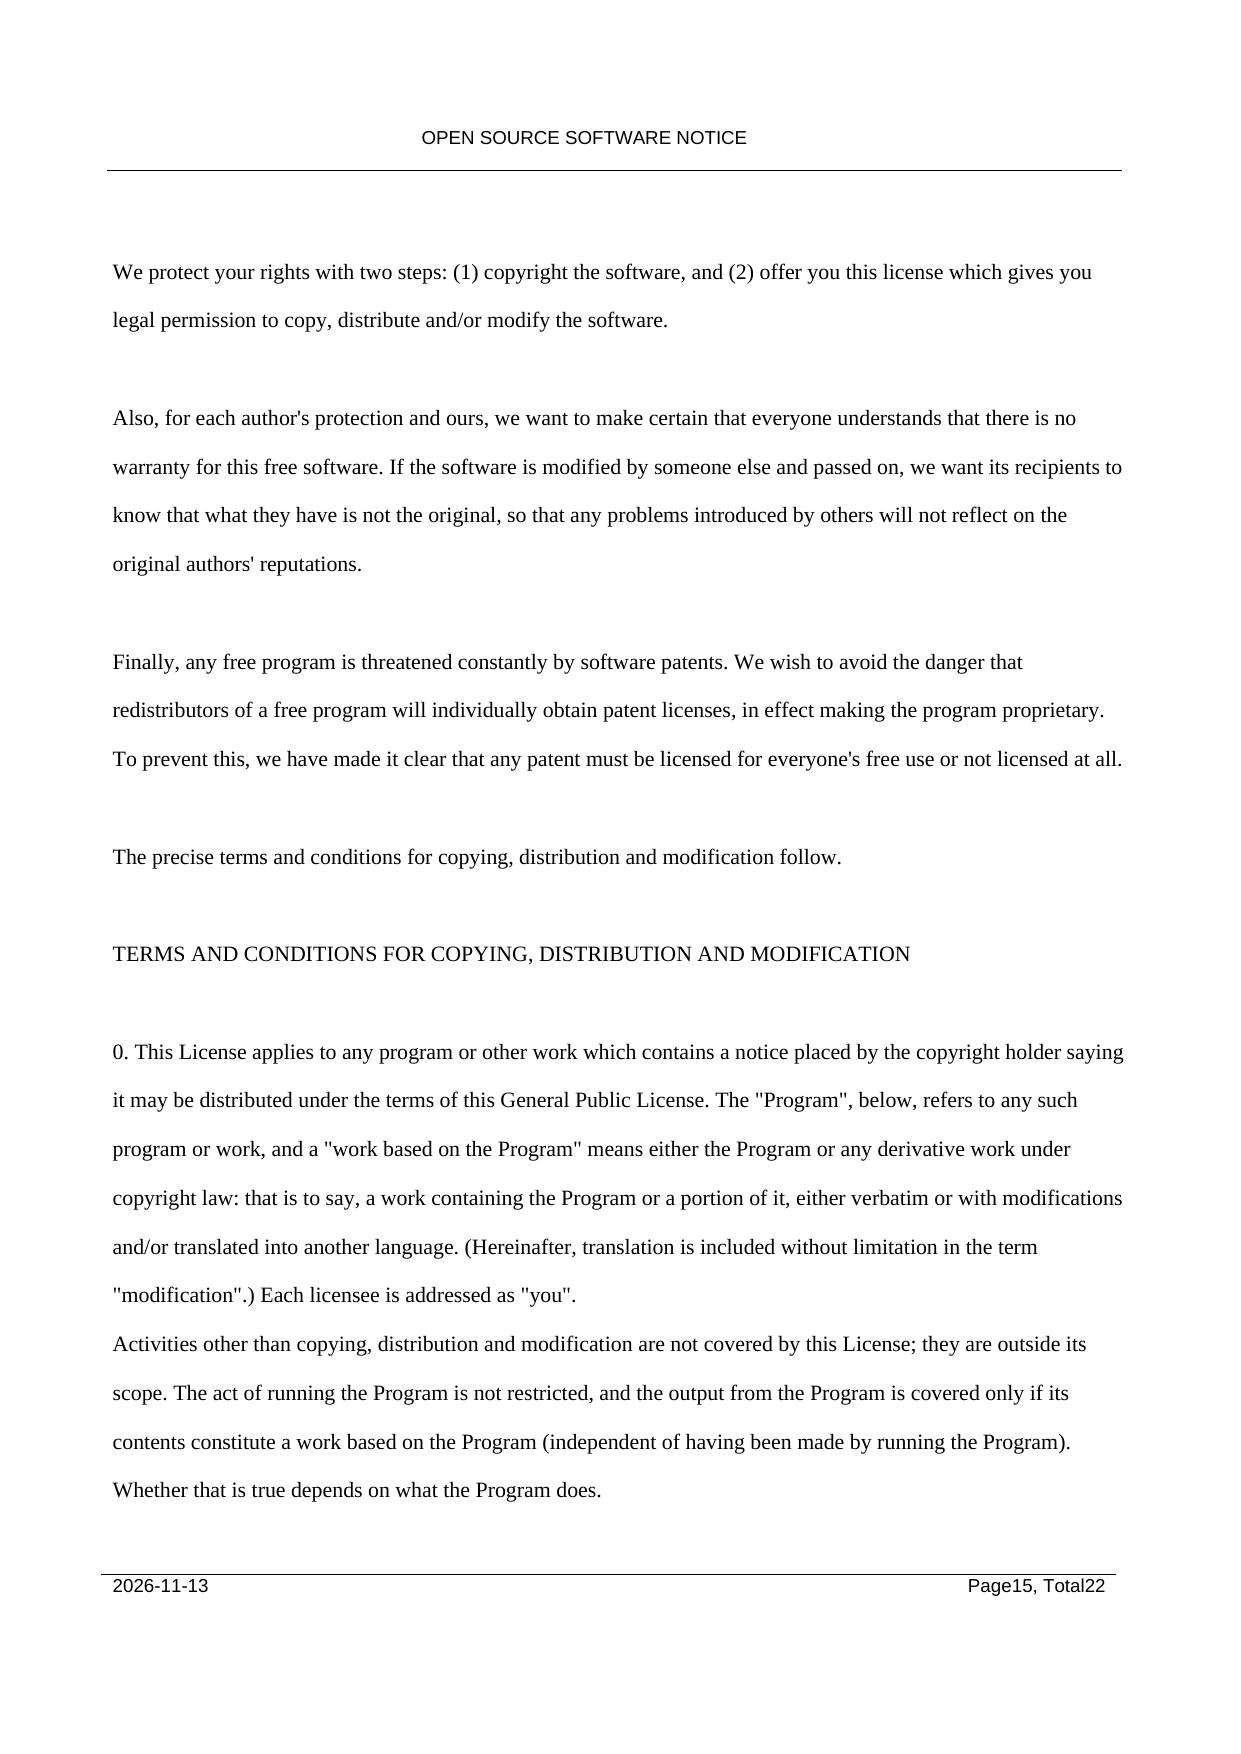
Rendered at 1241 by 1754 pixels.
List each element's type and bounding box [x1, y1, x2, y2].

text [112, 206, 1128, 1506]
